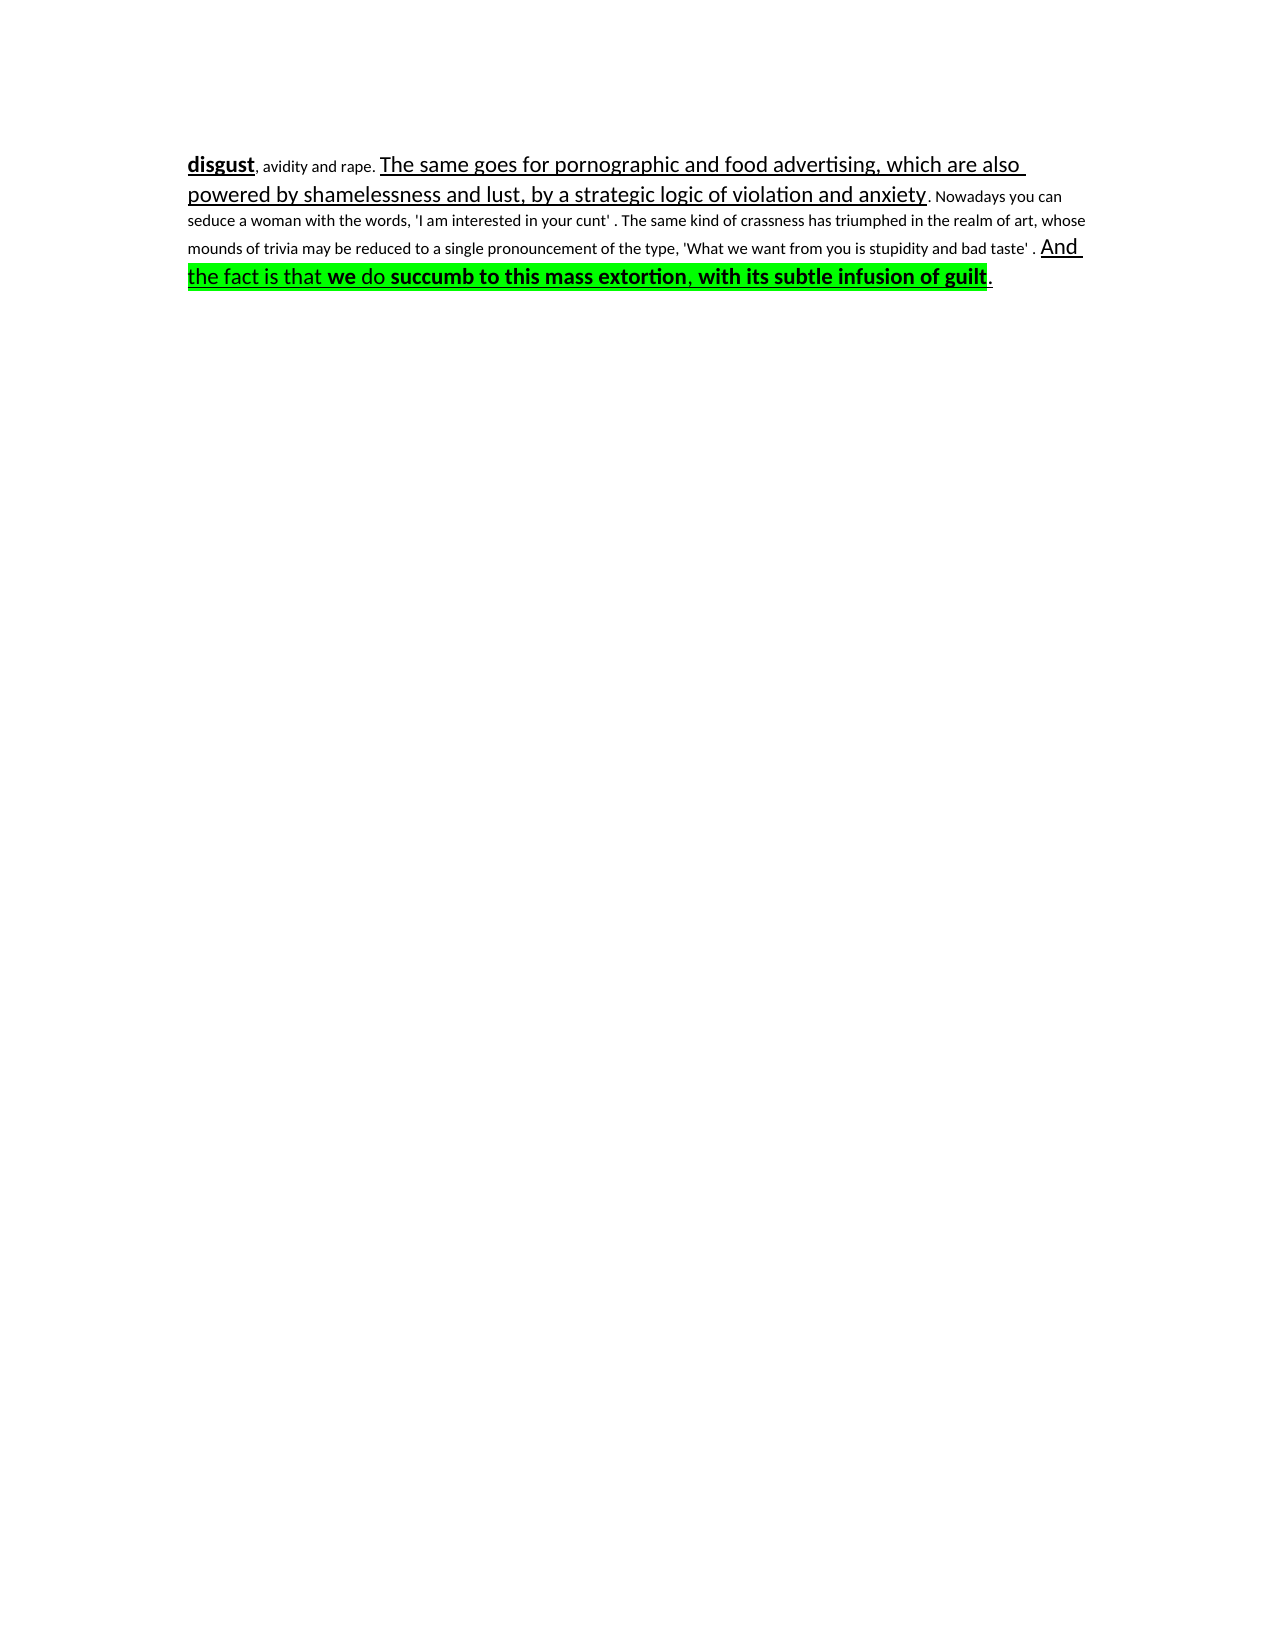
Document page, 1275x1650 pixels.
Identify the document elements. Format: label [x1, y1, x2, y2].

text [187, 150, 1087, 291]
